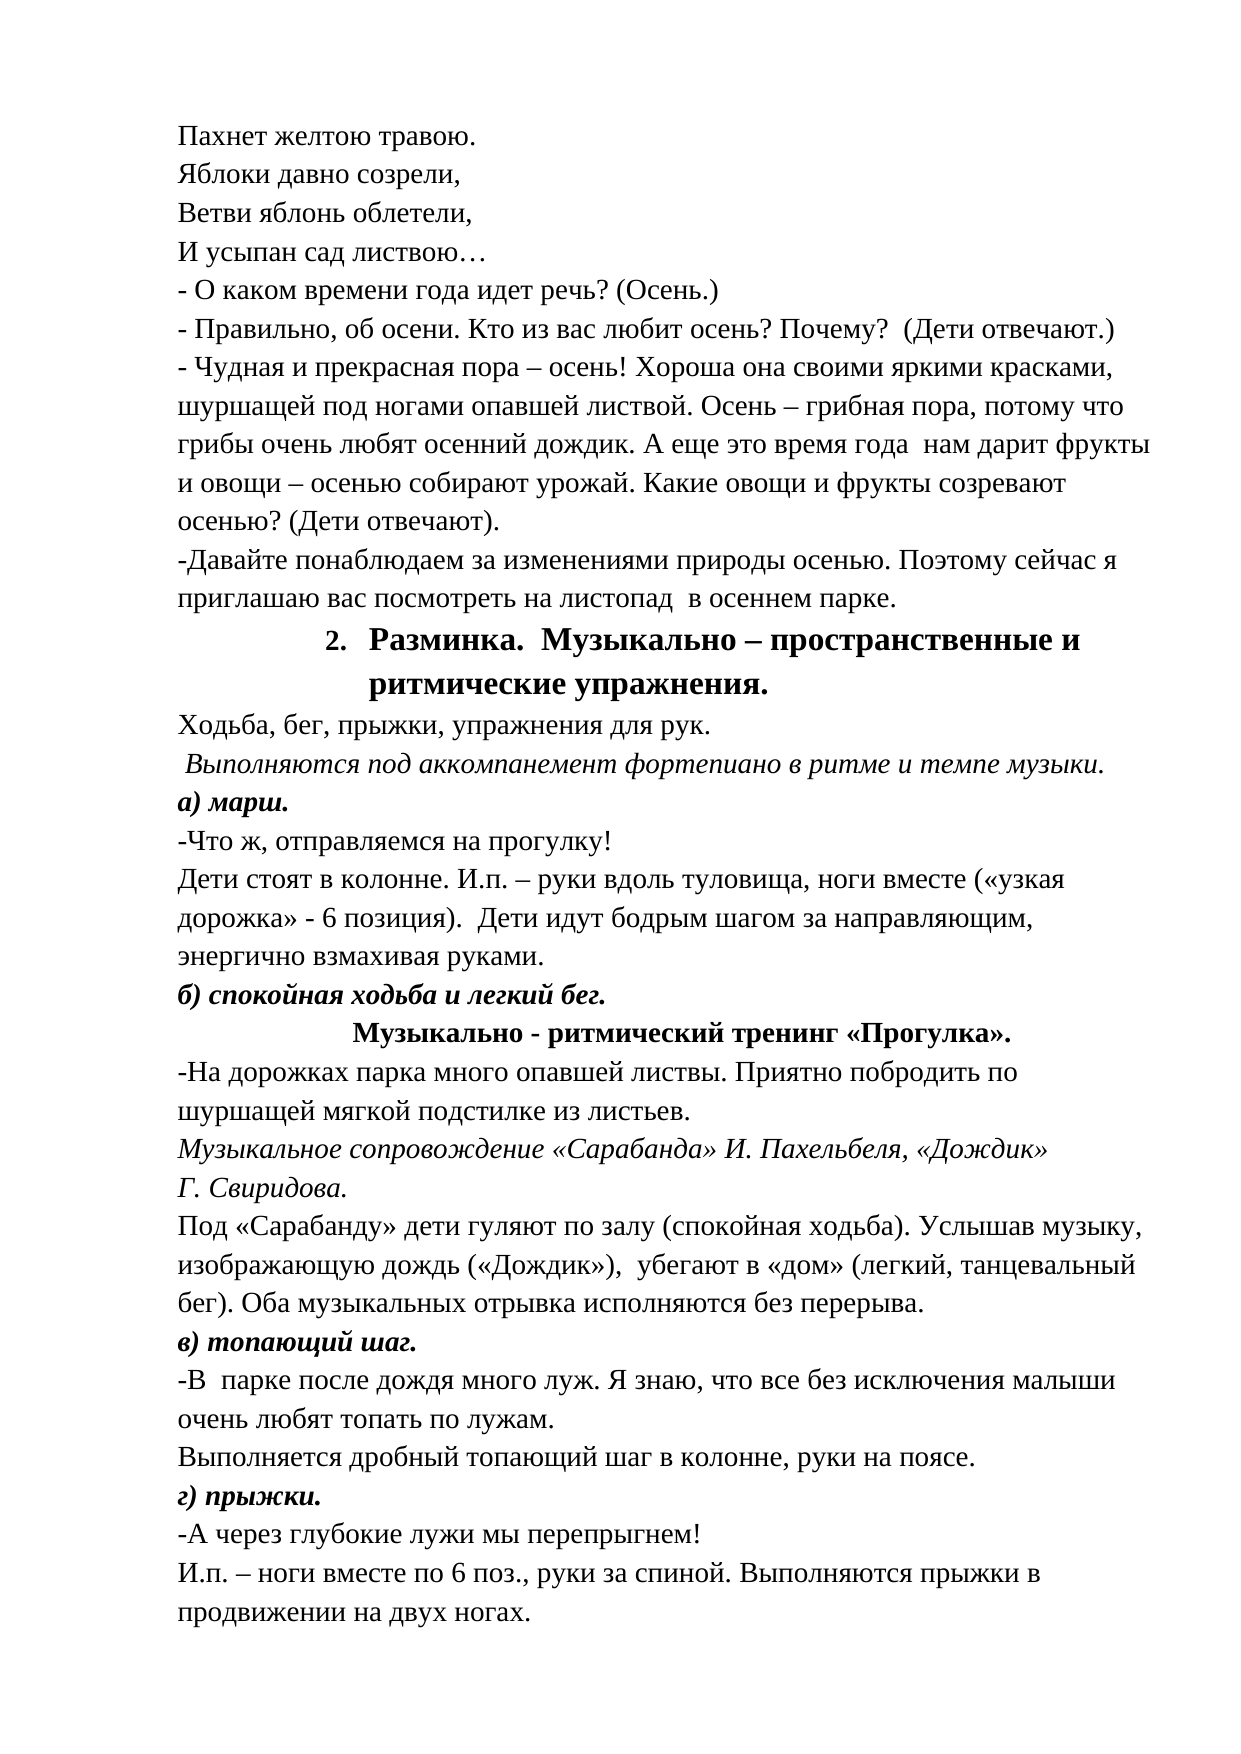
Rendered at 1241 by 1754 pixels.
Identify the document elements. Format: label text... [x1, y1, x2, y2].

text Ходьба, бег, прыжки, упражнения для рук. [177, 707, 1152, 741]
text Музыкально - ритмический тренинг «Прогулка». [177, 1016, 1152, 1049]
text Ветви яблонь облетели, [177, 195, 1152, 229]
text Музыкальное сопровождение «Сарабанда» И. Пахельбеля, «Дождик» [177, 1131, 1152, 1165]
text Яблоки давно созрели, [177, 157, 1152, 190]
text - Правильно, об осени. Кто из вас любит осень? Почему? (Дети отвечают.) [177, 311, 1152, 344]
text И усыпан сад листвою… [177, 234, 1152, 267]
text а) марш. [177, 784, 1152, 818]
text -В парке после дождя много луж. Я знаю, что все без исключения малыши очень любят топать по лужам. [177, 1362, 1152, 1434]
text Пахнет желтою травою. [177, 118, 1152, 152]
text -Что ж, отправляемся на прогулку! [177, 823, 1152, 856]
text Г. Свиридова. [177, 1170, 1152, 1203]
text -На дорожках парка много опавшей листвы. Приятно побродить по шуршащей мягкой подстилке из листьев. [177, 1054, 1152, 1126]
text - Чудная и прекрасная пора – осень! Хороша она своими яркими красками, шуршащей под ногами опавшей листвой. Осень – грибная пора, потому что грибы очень любят осенний дождик. А еще это время года нам дарит фрукты и овощи – осенью собирают урожай. Какие овощи и фрукты созревают осенью? (Дети отвечают). [177, 349, 1152, 537]
text И.п. – ноги вместе по 6 поз., руки за спиной. Выполняются прыжки в продвижении на двух ногах. [177, 1555, 1152, 1627]
text б) спокойная ходьба и легкий бег. [177, 977, 1152, 1011]
text Выполняется дробный топающий шаг в колонне, руки на поясе. [177, 1439, 1152, 1473]
text Под «Сарабанду» дети гуляют по залу (спокойная ходьба). Услышав музыку, изображающую дождь («Дождик»), убегают в «дом» (легкий, танцевальный бег). Оба музыкальных отрывка исполняются без перерыва. [177, 1208, 1152, 1319]
text - О каком времени года идет речь? (Осень.) [177, 272, 1152, 306]
text в) топающий шаг. [177, 1324, 1152, 1357]
text -Давайте понаблюдаем за изменениями природы осенью. Поэтому сейчас я приглашаю вас посмотреть на листопад в осеннем парке. [177, 542, 1152, 614]
text -А через глубокие лужи мы перепрыгнем! [177, 1517, 1152, 1550]
text г) прыжки. [177, 1478, 1152, 1512]
list Разминка. Музыкально – пространственные и ритмические упражнения. [325, 619, 1152, 702]
text Выполняются под аккомпанемент фортепиано в ритме и темпе музыки. [177, 746, 1152, 779]
text Дети стоят в колонне. И.п. – руки вдоль туловища, ноги вместе («узкая дорожка» - 6 позиция). Дети идут бодрым шагом за направляющим, энергично взмахивая руками. [177, 861, 1152, 972]
